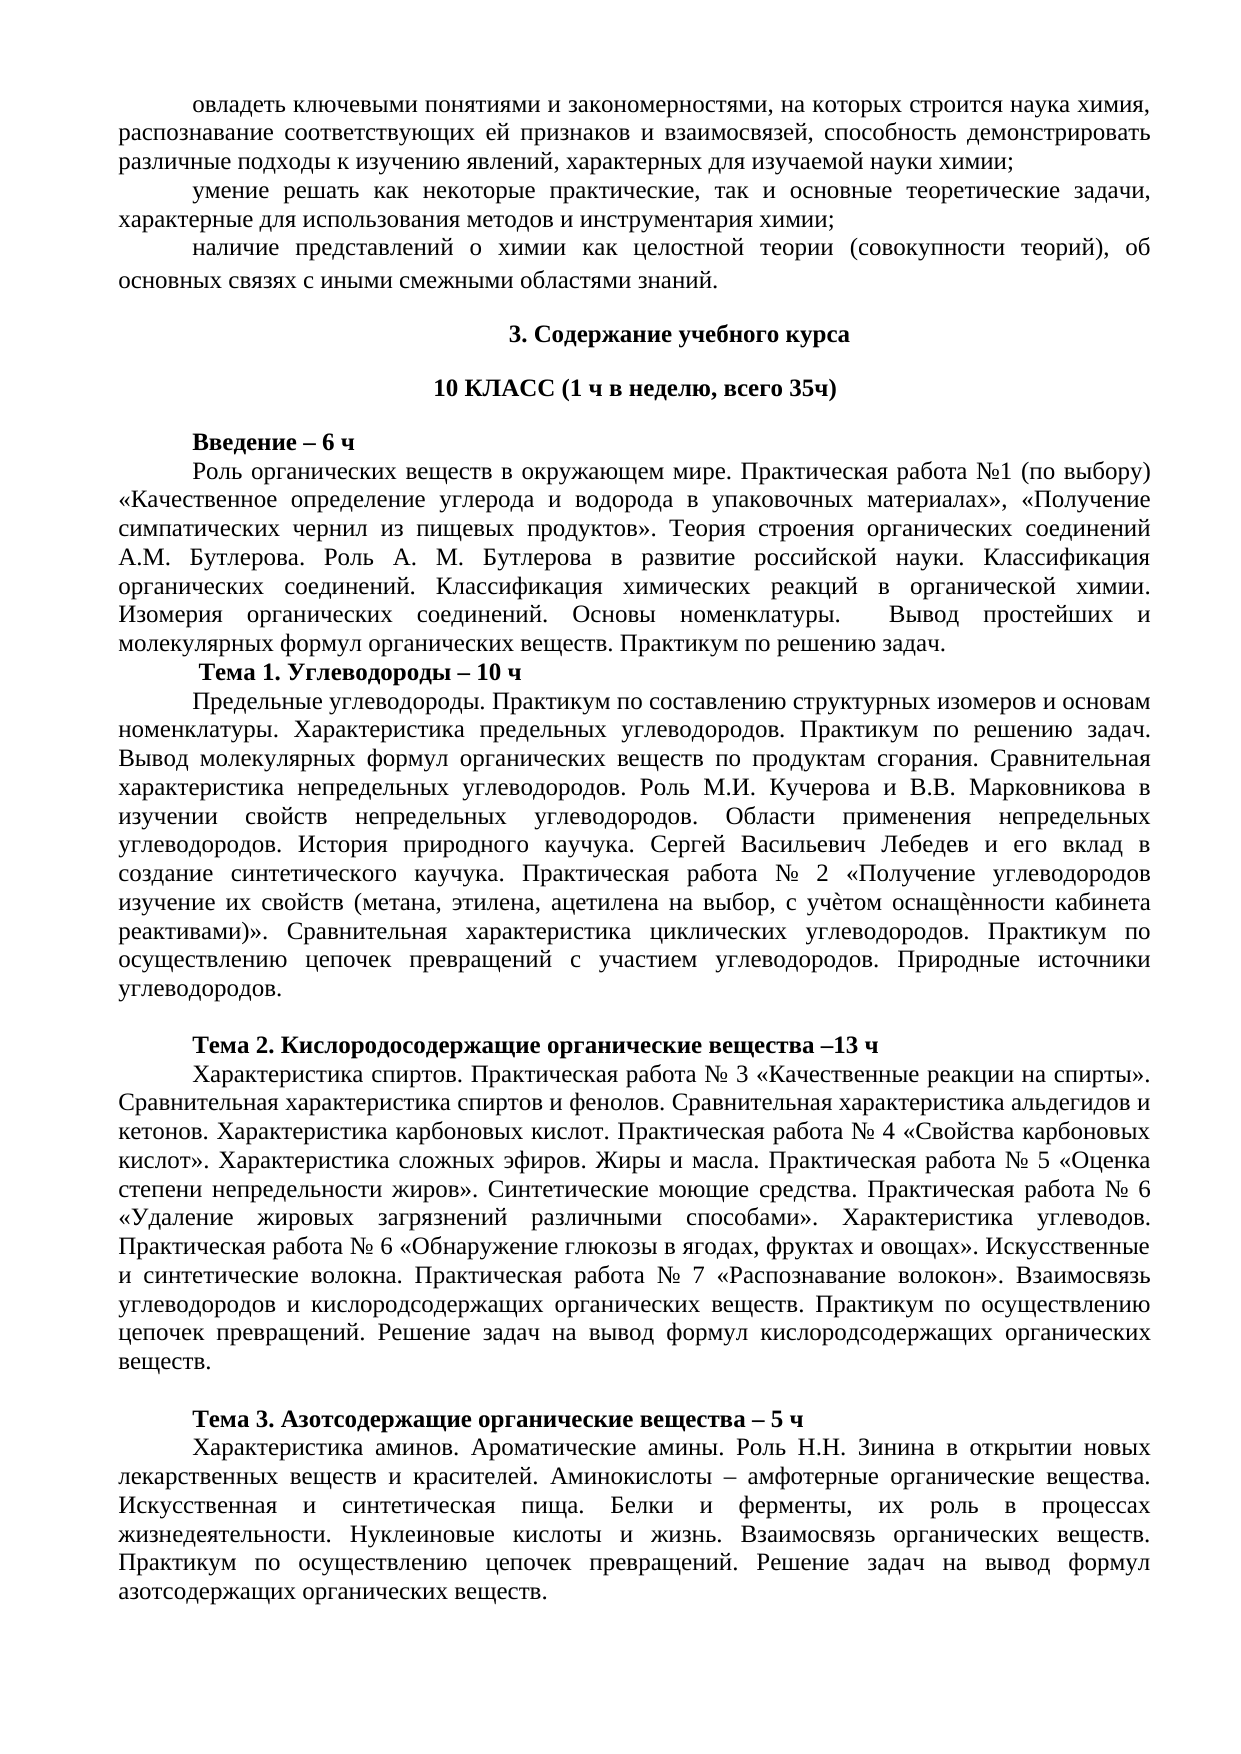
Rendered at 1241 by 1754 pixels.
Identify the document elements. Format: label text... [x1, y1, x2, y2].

text 3. Содержание учебного курса [118, 319, 1152, 348]
text наличие представлений о химии как целостной теории (совокупности теорий), об основных связях с иными смежными областями знаний. [118, 232, 1152, 294]
text Характеристика спиртов. Практическая работа № 3 «Качественные реакции на спирты». Сравнительная характеристика спиртов и фенолов. Сравнительная характеристика альдегидов и кетонов. Характеристика карбоновых кислот. Практическая работа № 4 «Свойства карбоновых кислот». Характеристика сложных эфиров. Жиры и масла. Практическая работа № 5 «Оценка степени непредельности жиров». Синтетические моющие средства. Практическая работа № 6 «Удаление жировых загрязнений различными способами». Характеристика углеводов. Практическая работа № 6 «Обнаружение глюкозы в ягодах, фруктах и овощах». Искусственные и синтетические волокна. Практическая работа № 7 «Распознавание волокон». Взаимосвязь углеводородов и кислородсодержащих органических веществ. Практикум по осуществлению цепочек превращений. Решение задач на вывод формул кислородсодержащих органических веществ. [118, 1059, 1152, 1375]
text Тема 3. Азотсодержащие органические вещества – 5 ч [118, 1404, 1152, 1432]
text Характеристика аминов. Ароматические амины. Роль Н.Н. Зинина в открытии новых лекарственных веществ и красителей. Аминокислоты – амфотерные органические вещества. Искусственная и синтетическая пища. Белки и ферменты, их роль в процессах жизнедеятельности. Нуклеиновые кислоты и жизнь. Взаимосвязь органических веществ. Практикум по осуществлению цепочек превращений. Решение задач на вывод формул азотсодержащих органических веществ. [118, 1432, 1152, 1605]
text 10 КЛАСС (1 ч в неделю, всего 35ч) [118, 373, 1152, 402]
text овладеть ключевыми понятиями и закономерностями, на которых строится наука химия, распознавание соответствующих ей признаков и взаимосвязей, способность демонстрировать различные подходы к изучению явлений, характерных для изучаемой науки химии; [118, 89, 1152, 175]
text Тема 2. Кислородосодержащие органические вещества –13 ч [118, 1030, 1152, 1059]
text Предельные углеводороды. Практикум по составлению структурных изомеров и основам номенклатуры. Характеристика предельных углеводородов. Практикум по решению задач. Вывод молекулярных формул органических веществ по продуктам сгорания. Сравнительная характеристика непредельных углеводородов. Роль М.И. Кучерова и В.В. Марковникова в изучении свойств непредельных углеводородов. Области применения непредельных углеводородов. История природного каучука. Сергей Васильевич Лебедев и его вклад в создание синтетического каучука. Практическая работа № 2 «Получение углеводородов изучение их свойств (метана, этилена, ацетилена на выбор, с учѐтом оснащѐнности кабинета реактивами)». Сравнительная характеристика циклических углеводородов. Практикум по осуществлению цепочек превращений с участием углеводородов. Природные источники углеводородов. [118, 686, 1152, 1002]
text умение решать как некоторые практические, так и основные теоретические задачи, характерные для использования методов и инструментария химии; [118, 175, 1152, 232]
text Тема 1. Углеводороды – 10 ч [118, 657, 1152, 686]
text Роль органических веществ в окружающем мире. Практическая работа №1 (по выбору) «Качественное определение углерода и водорода в упаковочных материалах», «Получение симпатических чернил из пищевых продуктов». Теория строения органических соединений А.М. Бутлерова. Роль А. М. Бутлерова в развитие российской науки. Классификация органических соединений. Классификация химических реакций в органической химии. Изомерия органических соединений. Основы номенклатуры. Вывод простейших и молекулярных формул органических веществ. Практикум по решению задач. [118, 456, 1152, 657]
text Введение – 6 ч [118, 427, 1152, 456]
